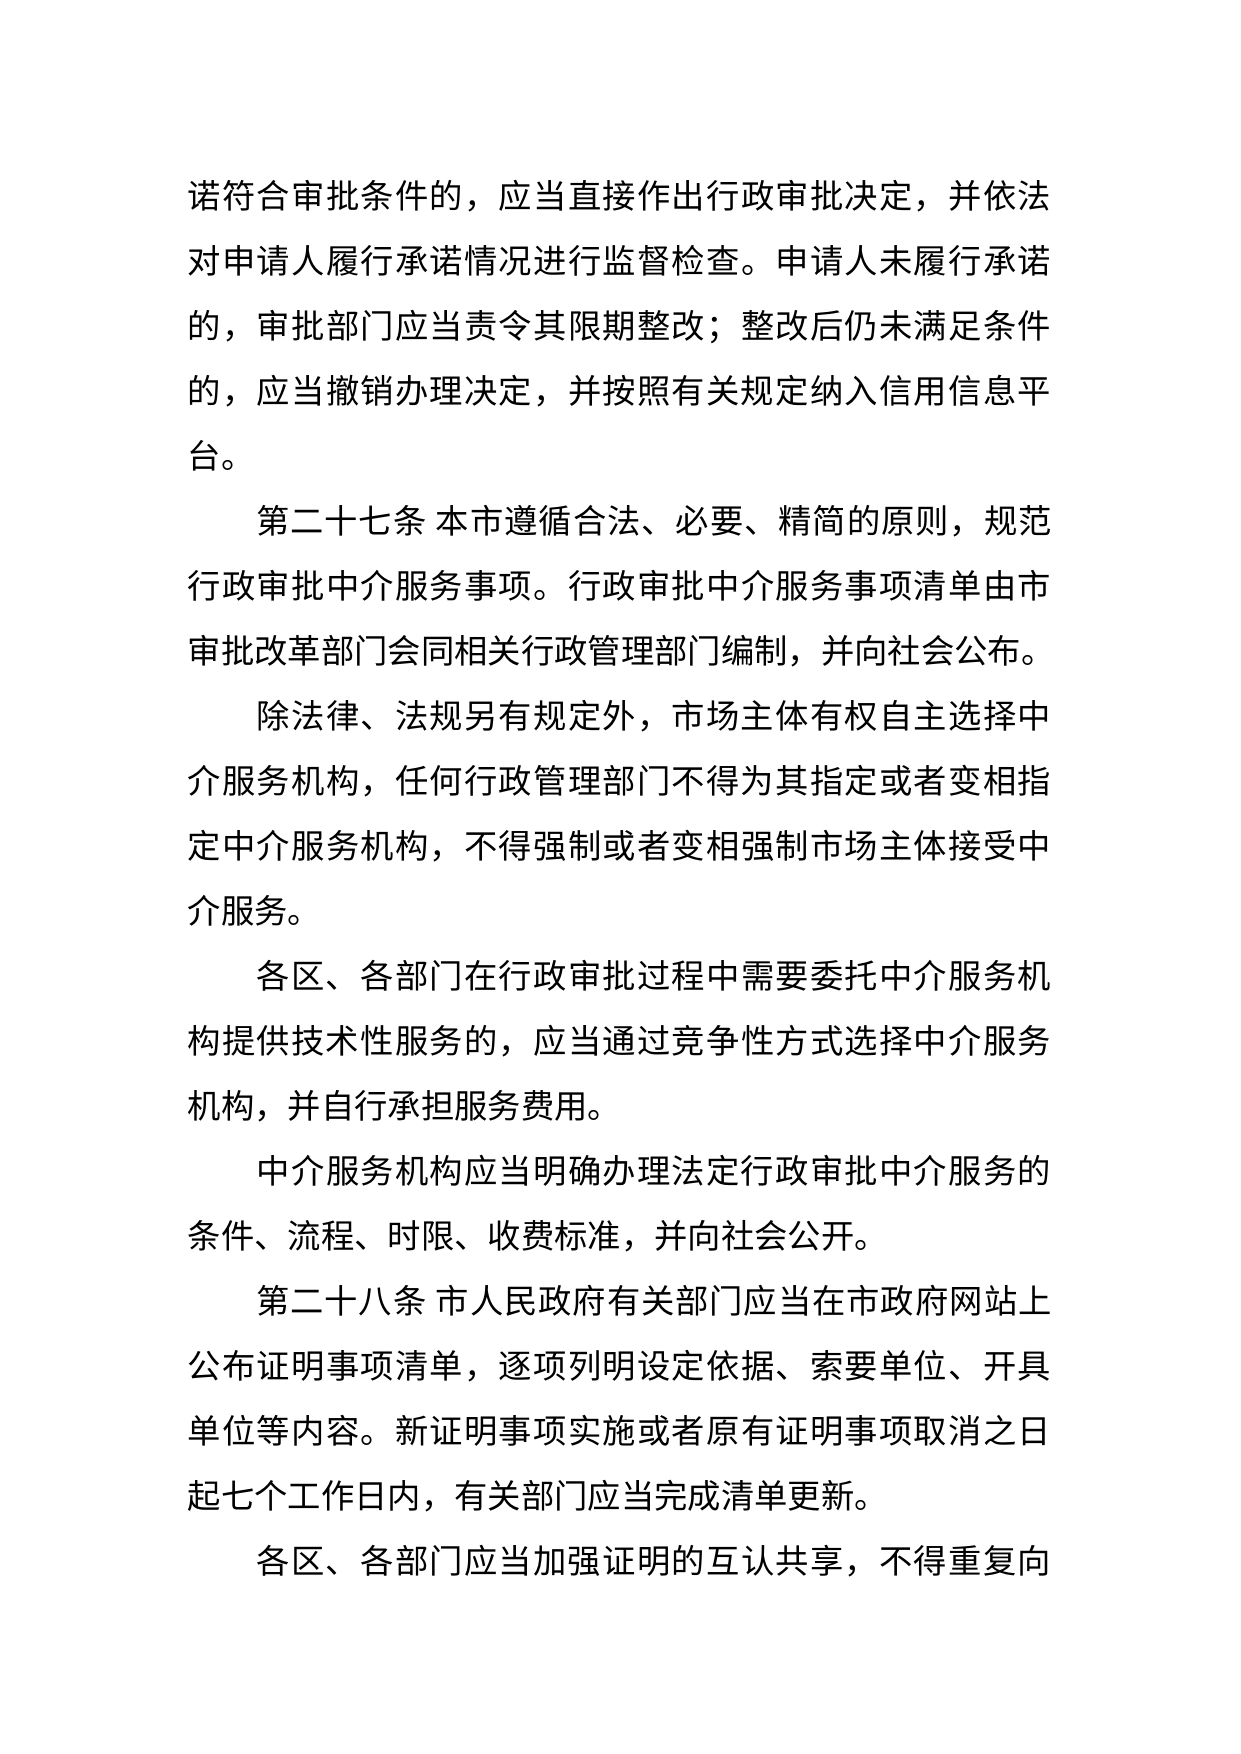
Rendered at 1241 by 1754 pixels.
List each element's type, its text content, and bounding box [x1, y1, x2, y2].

text 中介服务机构应当明确办理法定行政审批中介服务的条件、流程、时限、收费标准，并向社会公开。 [187, 1137, 1053, 1267]
text 各区、各部门在行政审批过程中需要委托中介服务机构提供技术性服务的，应当通过竞争性方式选择中介服务机构，并自行承担服务费用。 [187, 942, 1053, 1137]
text 第二十八条 市人民政府有关部门应当在市政府网站上公布证明事项清单，逐项列明设定依据、索要单位、开具单位等内容。新证明事项实施或者原有证明事项取消之日起七个工作日内，有关部门应当完成清单更新。 [187, 1267, 1053, 1527]
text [187, 1527, 1053, 1592]
text 第二十七条 本市遵循合法、必要、精简的原则，规范行政审批中介服务事项。行政审批中介服务事项清单由市审批改革部门会同相关行政管理部门编制，并向社会公布。 [187, 487, 1053, 682]
text 除法律、法规另有规定外，市场主体有权自主选择中介服务机构，任何行政管理部门不得为其指定或者变相指定中介服务机构，不得强制或者变相强制市场主体接受中介服务。 [187, 682, 1053, 942]
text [187, 162, 1053, 487]
